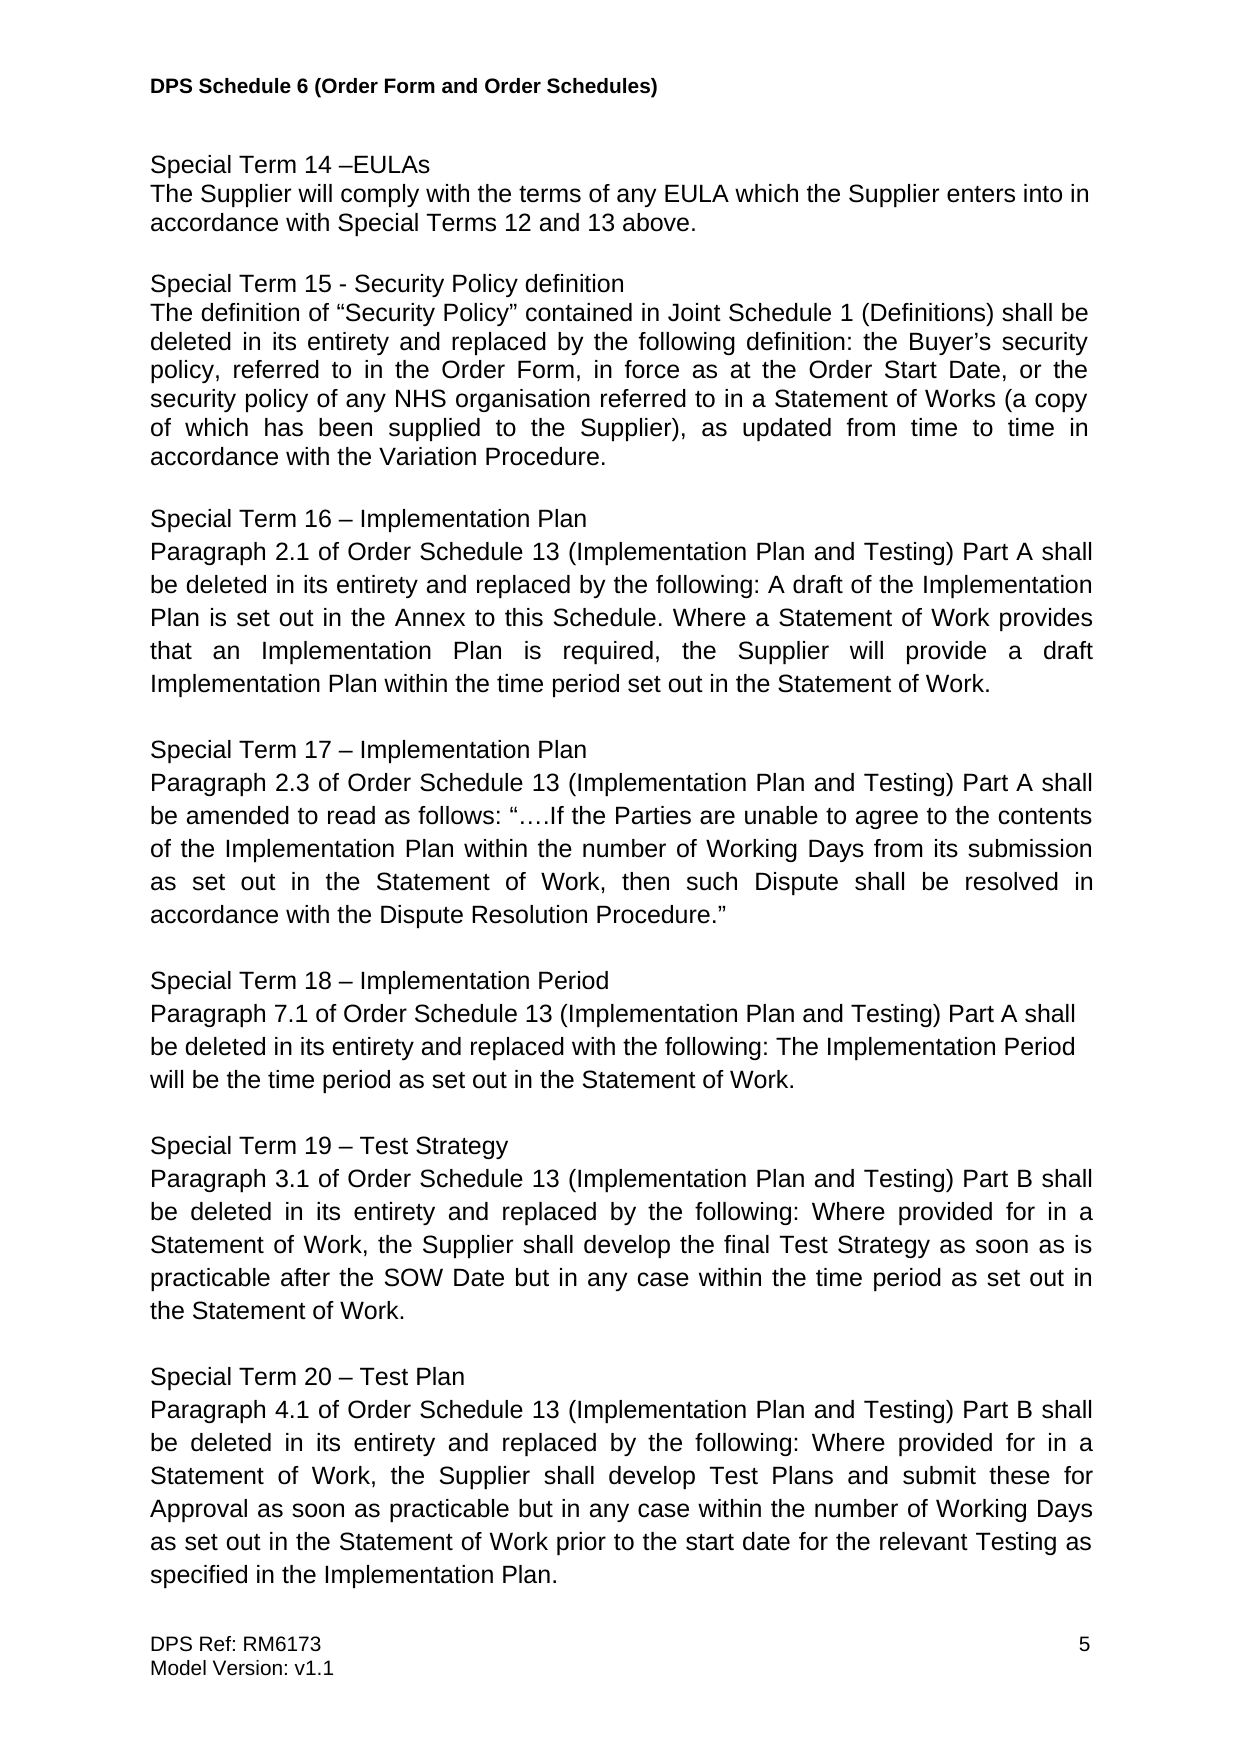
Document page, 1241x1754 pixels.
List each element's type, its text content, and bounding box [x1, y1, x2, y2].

text Paragraph 2.3 of Order Schedule 13 (Implementation Plan and Testing) Part A shall be amended to read as follows: “….If the Parties are unable to agree to the contents of the Implementation Plan within the number of Working Days from its submission as set out in the Statement of Work, then such Dispute shall be resolved in accordance with the Dispute Resolution Procedure.” [150, 768, 1095, 928]
text Special Term 18 – Implementation Period [150, 966, 1095, 994]
text Special Term 19 – Test Strategy [150, 1131, 1095, 1160]
text Special Term 16 – Implementation Plan [150, 503, 1095, 532]
text Special Term 14 –EULAs [150, 150, 1095, 179]
text The definition of “Security Policy” contained in Joint Schedule 1 (Definitions) shall be deleted in its entirety and replaced by the following definition: the Buyer’s security policy, referred to in the Order Form, in force as at the Order Start Date, or the security policy of any NHS organisation referred to in a Statement of Works (a copy of which has been supplied to the Supplier), as updated from time to time in accordance with the Variation Procedure. [150, 298, 1090, 471]
text Special Term 17 – Implementation Plan [150, 735, 1095, 763]
text Paragraph 3.1 of Order Schedule 13 (Implementation Plan and Testing) Part B shall be deleted in its entirety and replaced by the following: Where provided for in a Statement of Work, the Supplier shall develop the final Test Strategy as soon as is practicable after the SOW Date but in any case within the time period as set out in the Statement of Work. [150, 1164, 1095, 1325]
text Special Term 20 – Test Plan [150, 1362, 1095, 1391]
text Paragraph 4.1 of Order Schedule 13 (Implementation Plan and Testing) Part B shall be deleted in its entirety and replaced by the following: Where provided for in a Statement of Work, the Supplier shall develop Test Plans and submit these for Approval as soon as practicable but in any case within the number of Working Days as set out in the Statement of Work prior to the start date for the relevant Testing as specified in the Implementation Plan. [150, 1395, 1095, 1589]
text The Supplier will comply with the terms of any EULA which the Supplier enters into in accordance with Special Terms 12 and 13 above. [150, 179, 1095, 236]
text Paragraph 2.1 of Order Schedule 13 (Implementation Plan and Testing) Part A shall be deleted in its entirety and replaced by the following: A draft of the Implementation Plan is set out in the Annex to this Schedule. Where a Statement of Work provides that an Implementation Plan is required, the Supplier will provide a draft Implementation Plan within the time period set out in the Statement of Work. [150, 537, 1095, 697]
text Special Term 15 - Security Policy definition [150, 269, 1090, 298]
text Paragraph 7.1 of Order Schedule 13 (Implementation Plan and Testing) Part A shall be deleted in its entirety and replaced with the following: The Implementation Period will be the time period as set out in the Statement of Work. [150, 999, 1095, 1094]
